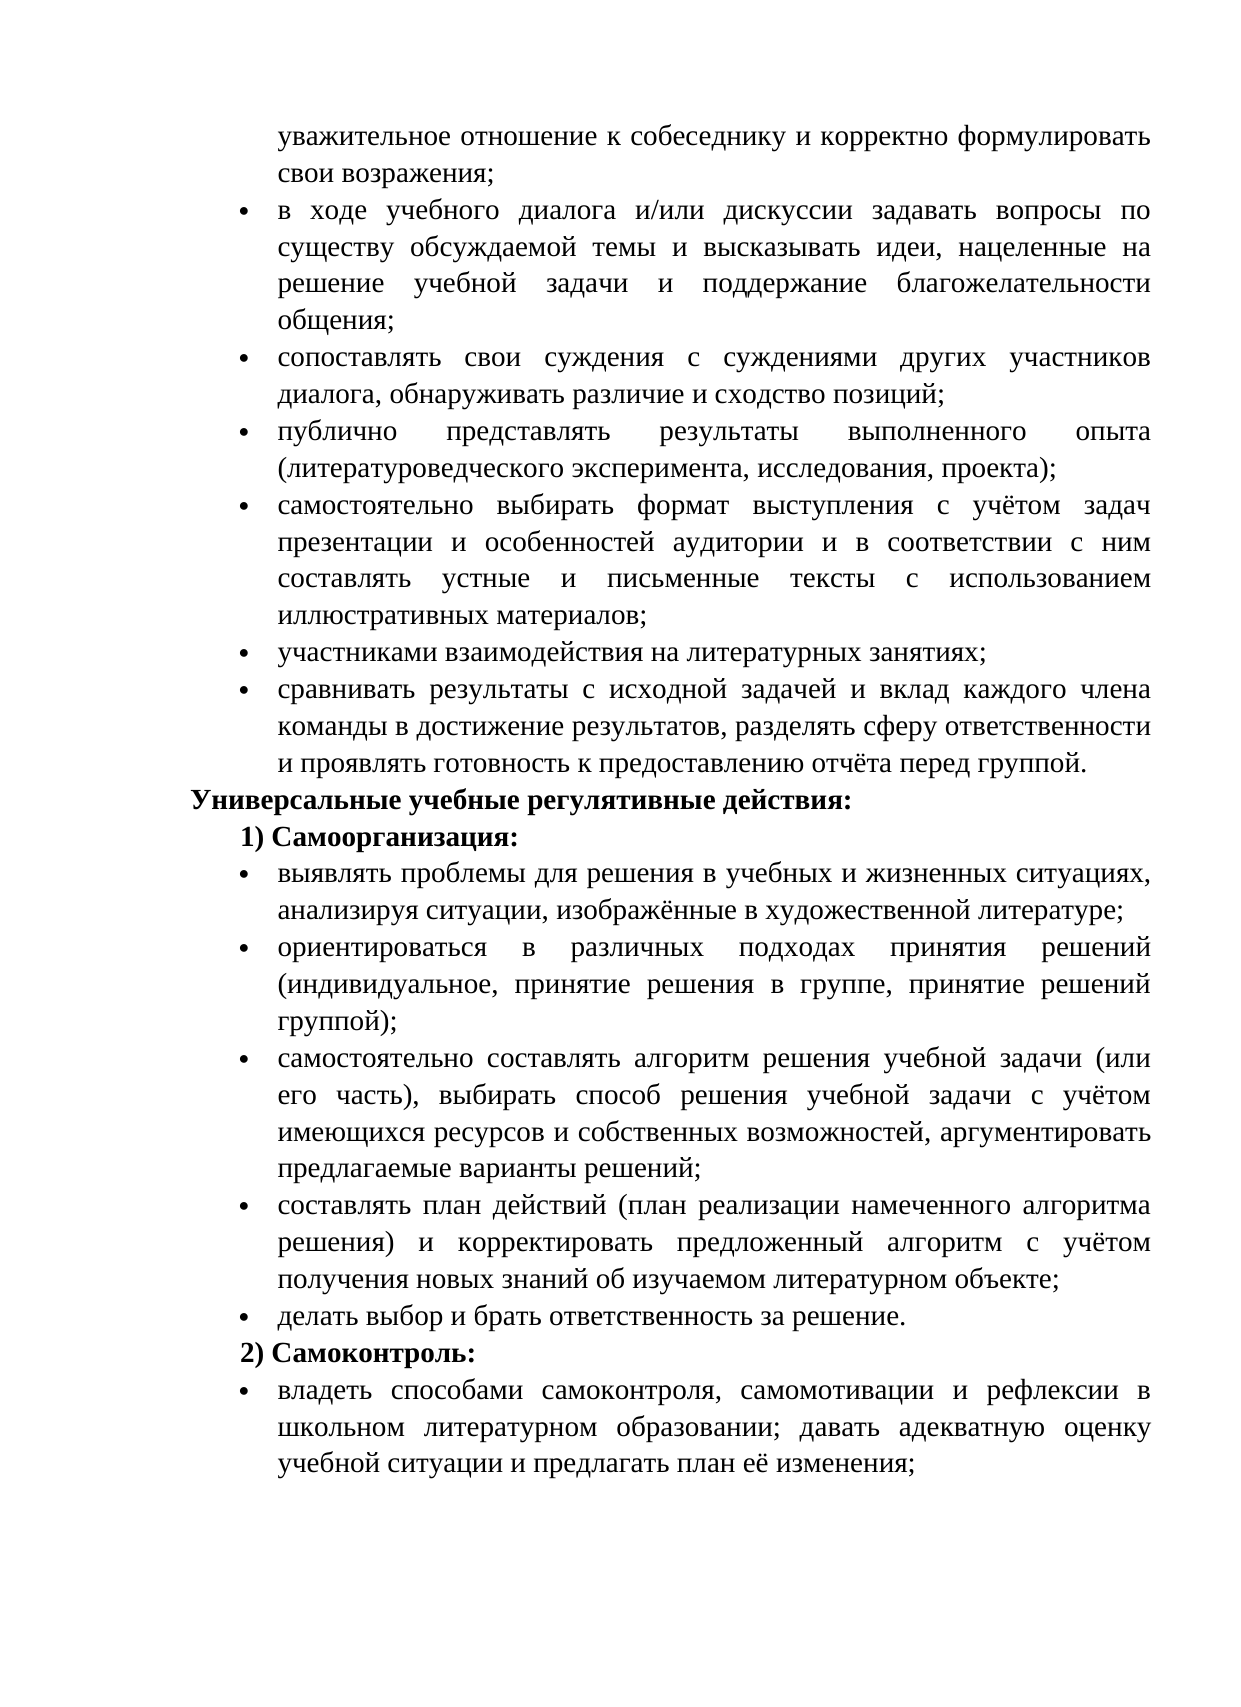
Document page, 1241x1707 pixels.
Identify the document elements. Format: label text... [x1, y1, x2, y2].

list самостоятельно выбирать формат выступления с учётом задач презентации и особенностей аудитории и в соответствии с ним составлять устные и письменные тексты с использованием иллюстративных материалов; [240, 487, 1152, 631]
text 2) Самоконтроль: [177, 1335, 1152, 1368]
list делать выбор и брать ответственность за решение. [240, 1298, 1152, 1332]
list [240, 118, 1152, 188]
list ориентироваться в различных подходах принятия решений (индивидуальное, принятие решения в группе, принятие решений группой); [240, 929, 1152, 1037]
list самостоятельно составлять алгоритм решения учебной задачи (или его часть), выбирать способ решения учебной задачи с учётом имеющихся ресурсов и собственных возможностей, аргументировать предлагаемые варианты решений; [240, 1040, 1152, 1184]
text Универсальные учебные регулятивные действия: [190, 782, 1152, 815]
list в ходе учебного диалога и/или дискуссии задавать вопросы по существу обсуждаемой темы и высказывать идеи, нацеленные на решение учебной задачи и поддержание благожелательности общения; [240, 192, 1152, 336]
list участниками взаимодействия на литературных занятиях; [240, 634, 1152, 668]
list публично представлять результаты выполненного опыта (литературоведческого эксперимента, исследования, проекта); [240, 413, 1152, 483]
list владеть способами самоконтроля, самомотивации и рефлексии в школьном литературном образовании; давать адекватную оценку учебной ситуации и предлагать план её изменения; [240, 1372, 1152, 1479]
text 1) Самоорганизация: [177, 819, 1152, 852]
list сопоставлять свои суждения с суждениями других участников диалога, обнаруживать различие и сходство позиций; [240, 339, 1152, 410]
list составлять план действий (план реализации намеченного алгоритма решения) и корректировать предложенный алгоритм с учётом получения новых знаний об изучаемом литературном объекте; [240, 1187, 1152, 1295]
list выявлять проблемы для решения в учебных и жизненных ситуациях, анализируя ситуации, изображённые в художественной литературе; [240, 856, 1152, 926]
list сравнивать результаты с исходной задачей и вклад каждого члена команды в достижение результатов, разделять сферу ответственности и проявлять готовность к предоставлению отчёта перед группой. [240, 671, 1152, 778]
